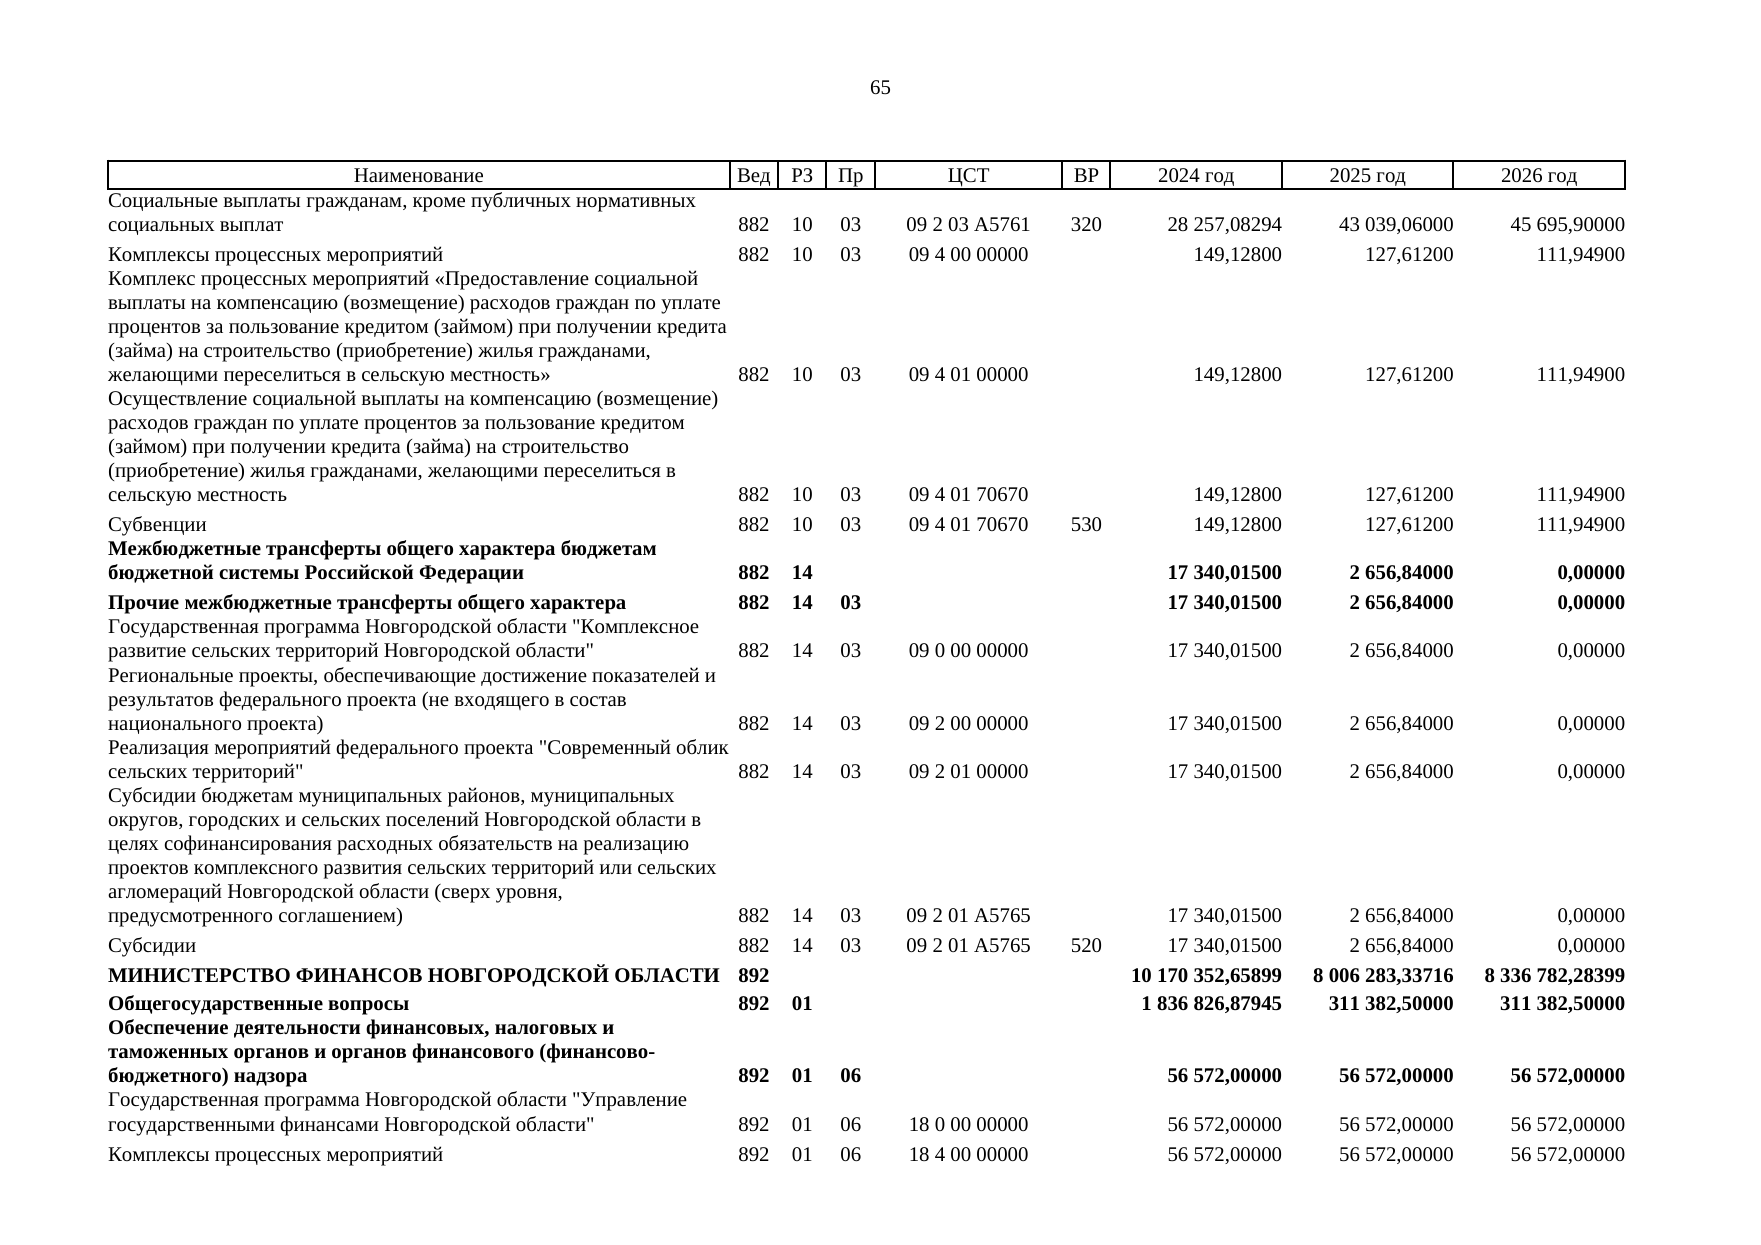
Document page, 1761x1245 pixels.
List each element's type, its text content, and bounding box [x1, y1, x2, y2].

table_header Пр [827, 162, 874, 187]
table_header Вед [731, 162, 777, 187]
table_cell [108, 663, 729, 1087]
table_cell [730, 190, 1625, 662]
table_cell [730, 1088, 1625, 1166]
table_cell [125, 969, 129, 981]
table_header ВР [1063, 162, 1109, 187]
table_header РЗ [779, 162, 825, 187]
table_header 2025 год [1283, 162, 1452, 187]
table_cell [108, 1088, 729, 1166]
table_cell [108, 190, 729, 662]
table_header 2026 год [1454, 162, 1624, 187]
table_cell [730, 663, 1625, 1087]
table_header Наименование [109, 162, 729, 187]
table_header ЦСТ [876, 162, 1061, 187]
table_header 2024 год [1111, 162, 1281, 187]
